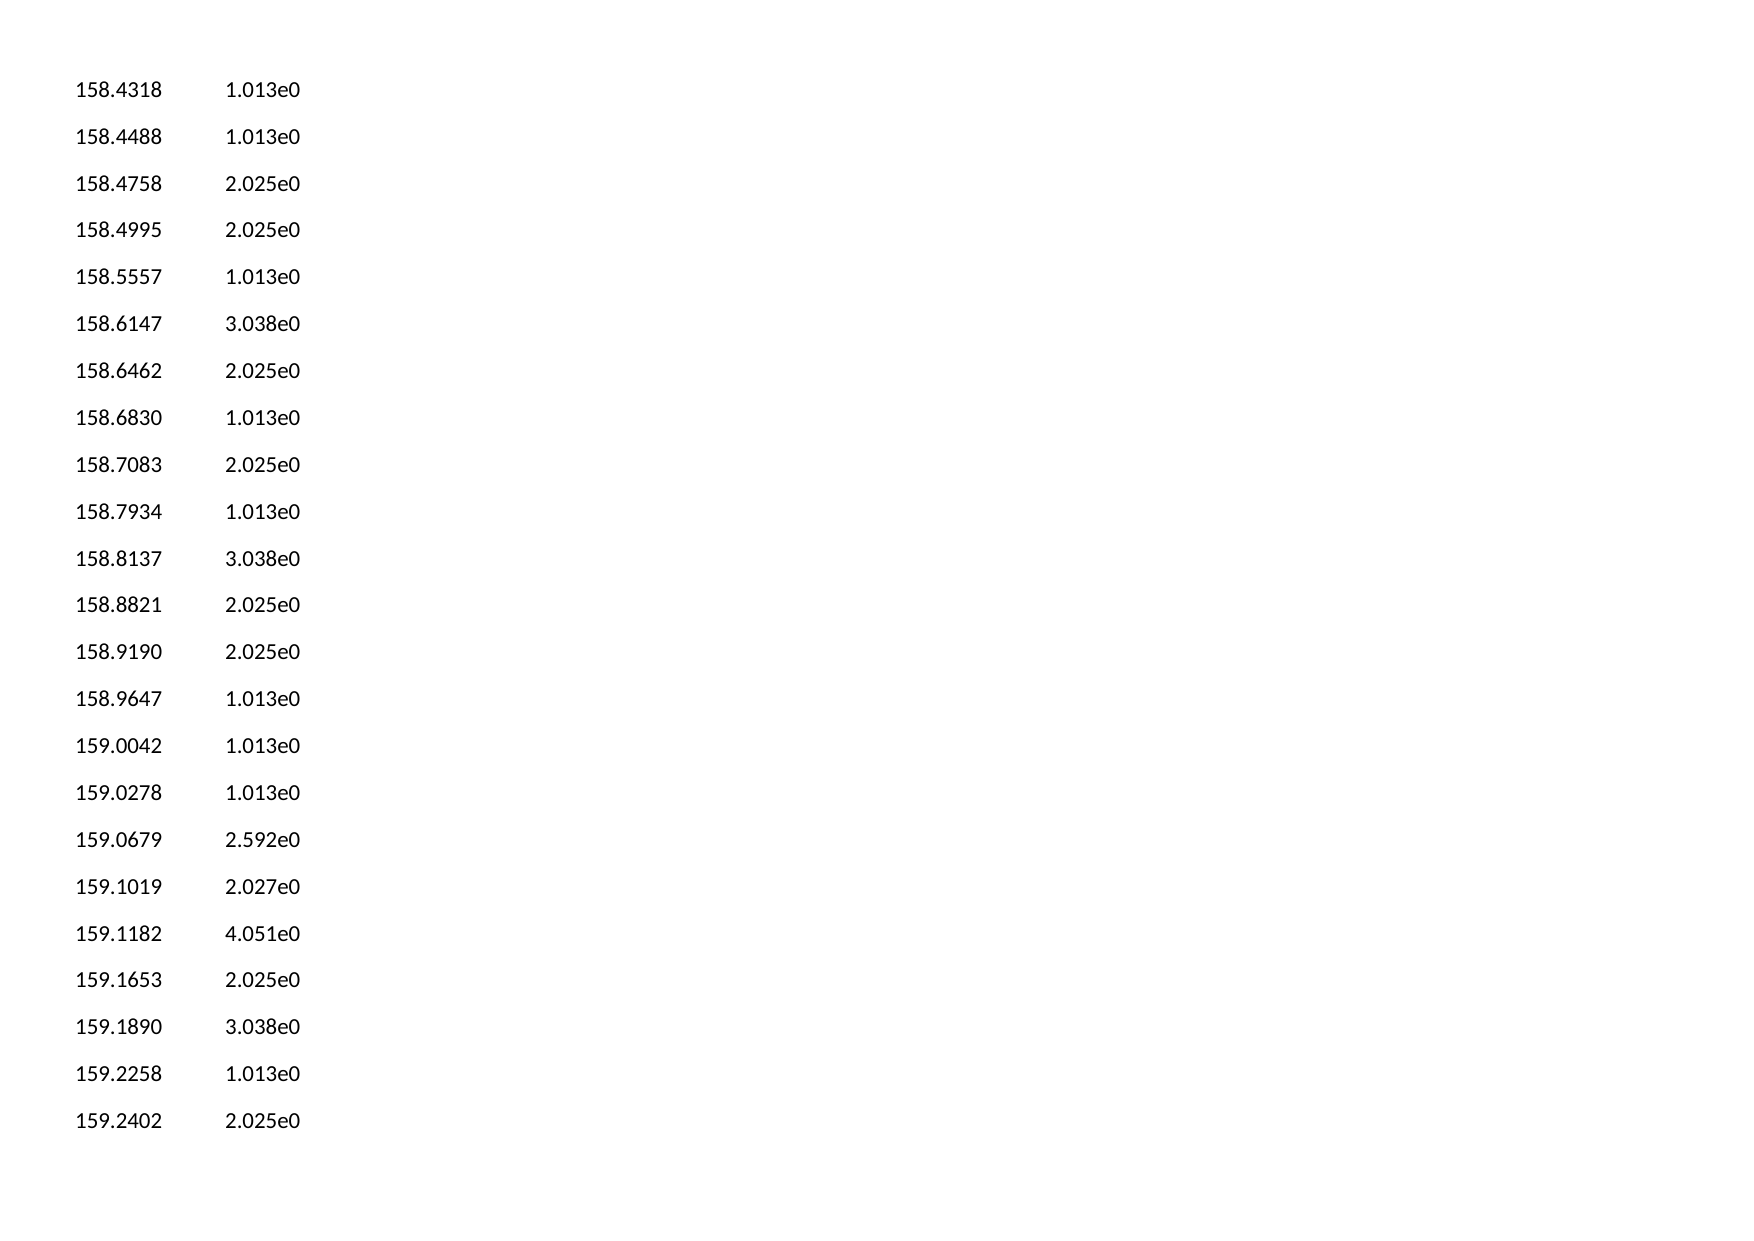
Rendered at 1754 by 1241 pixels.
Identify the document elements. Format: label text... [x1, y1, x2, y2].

text 159.2402 2.025e0 [75, 1106, 1679, 1134]
text 158.8821 2.025e0 [75, 591, 1679, 619]
text 159.2258 1.013e0 [75, 1059, 1679, 1087]
text 158.6147 3.038e0 [75, 309, 1679, 337]
text 159.1019 2.027e0 [75, 872, 1679, 900]
text 158.9190 2.025e0 [75, 637, 1679, 666]
text 159.1653 2.025e0 [75, 966, 1679, 994]
text 158.4318 1.013e0 [75, 75, 1679, 103]
text 158.8137 3.038e0 [75, 544, 1679, 572]
text 159.0278 1.013e0 [75, 778, 1679, 806]
text 158.9647 1.013e0 [75, 684, 1679, 712]
text 158.5557 1.013e0 [75, 262, 1679, 291]
text 159.1182 4.051e0 [75, 919, 1679, 947]
text 159.0679 2.592e0 [75, 825, 1679, 853]
text 158.6830 1.013e0 [75, 403, 1679, 431]
text 158.4758 2.025e0 [75, 169, 1679, 197]
text 158.7083 2.025e0 [75, 450, 1679, 478]
text 158.4995 2.025e0 [75, 216, 1679, 244]
text 158.4488 1.013e0 [75, 122, 1679, 150]
text 159.0042 1.013e0 [75, 731, 1679, 759]
text 158.7934 1.013e0 [75, 497, 1679, 525]
text 159.1890 3.038e0 [75, 1012, 1679, 1041]
text 158.6462 2.025e0 [75, 356, 1679, 384]
